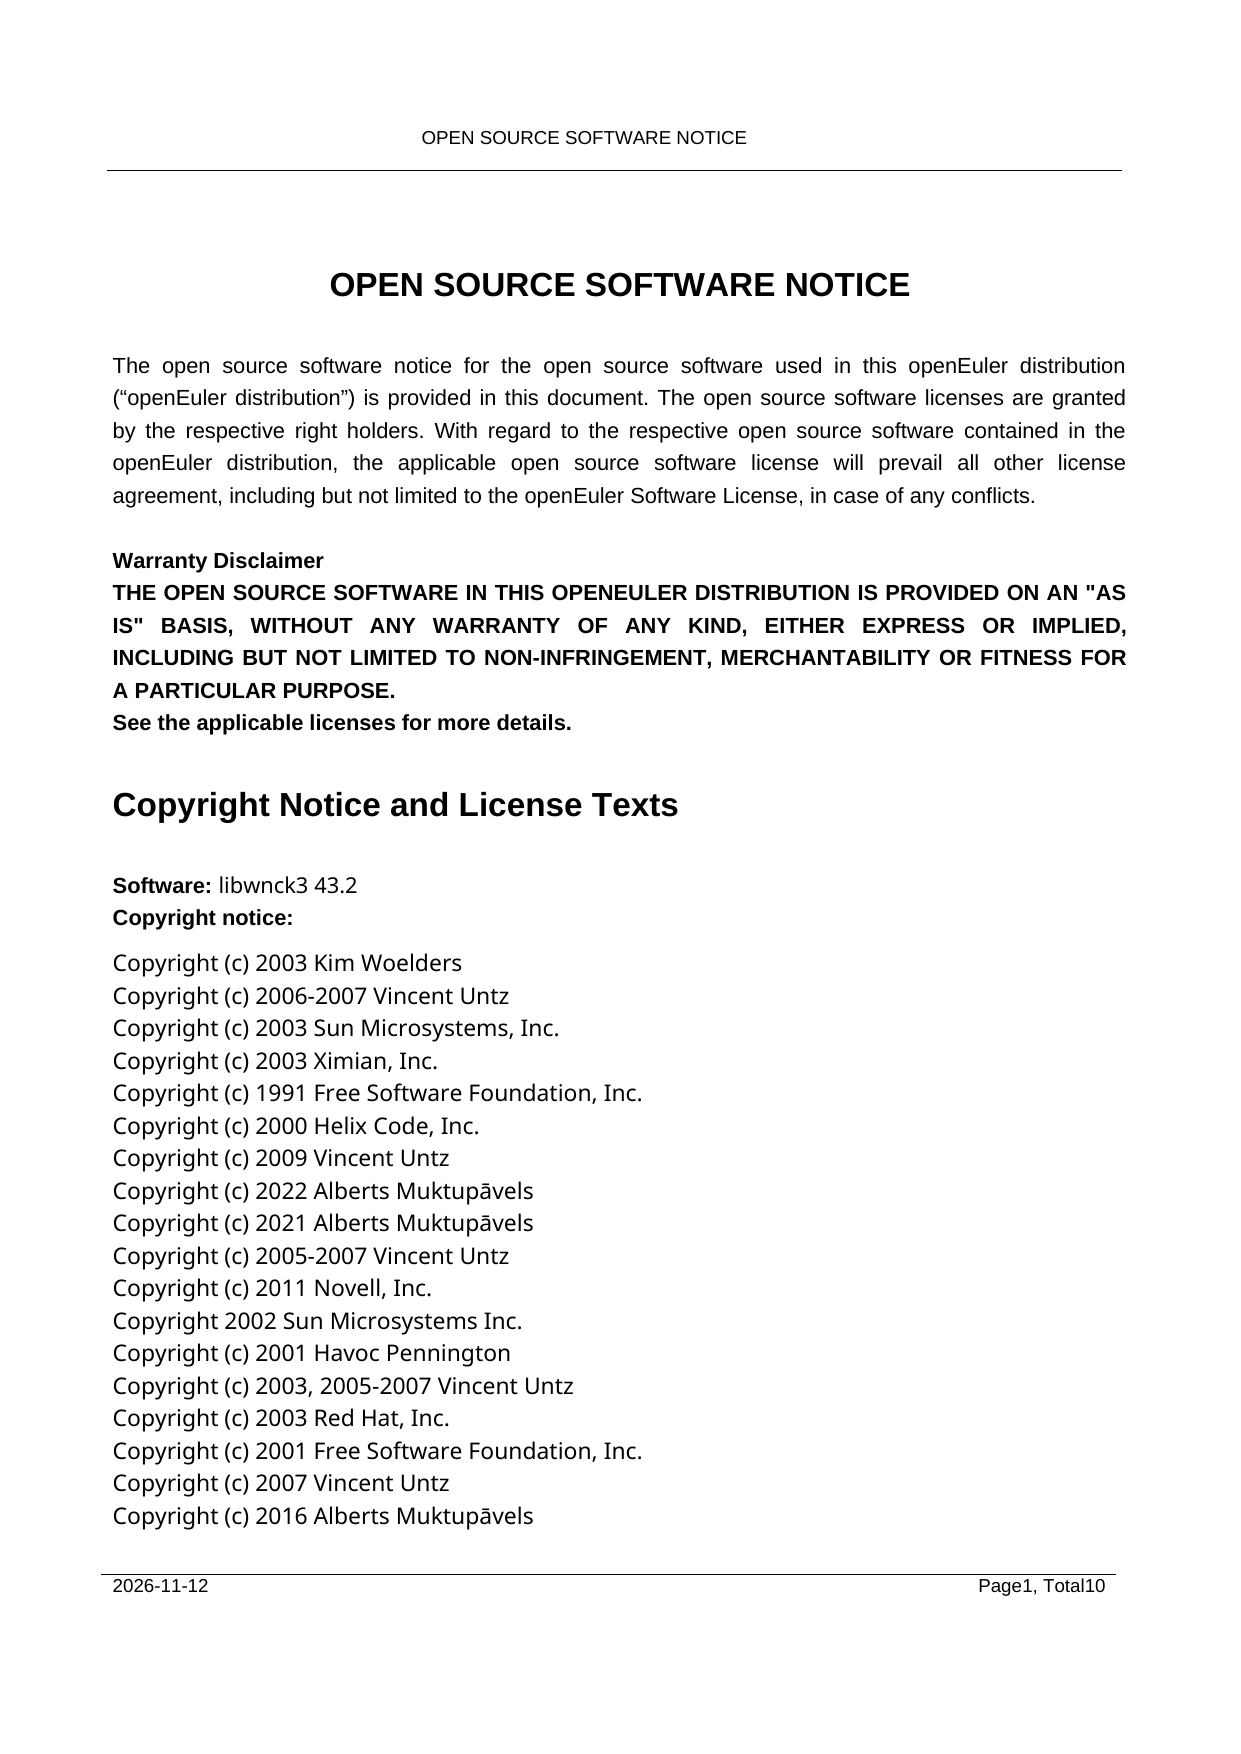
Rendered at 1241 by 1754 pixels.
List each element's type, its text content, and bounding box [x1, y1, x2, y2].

text Copyright notice: [112, 901, 1128, 934]
title Software: libwnck3 43.2 [112, 869, 1128, 901]
text OPEN SOURCE SOFTWARE NOTICE [112, 251, 1128, 316]
text Copyright Notice and License Texts [112, 771, 1128, 836]
text Warranty Disclaimer [112, 544, 1128, 576]
text Copyright (c) 2003 Kim Woelders Copyright (c) 2006-2007 Vincent Untz Copyright (c) 2003 Sun Microsystems, Inc. Copyright (c) 2003 Ximian, Inc. Copyright (c) 1991 Free Software Foundation, Inc. Copyright (c) 2000 Helix Code, Inc. Copyright (c) 2009 Vincent Untz Copyright (c) 2022 Alberts Muktupāvels Copyright (c) 2021 Alberts Muktupāvels Copyright (c) 2005-2007 Vincent Untz Copyright (c) 2011 Novell, Inc. Copyright 2002 Sun Microsystems Inc. Copyright (c) 2001 Havoc Pennington Copyright (c) 2003, 2005-2007 Vincent Untz Copyright (c) 2003 Red Hat, Inc. Copyright (c) 2001 Free Software Foundation, Inc. Copyright (c) 2007 Vincent Untz Copyright (c) 2016 Alberts Muktupāvels [112, 947, 1128, 1564]
text The open source software notice for the open source software used in this openEuler distribution (“openEuler distribution”) is provided in this document. The open source software licenses are granted by the respective right holders. With regard to the respective open source software contained in the openEuler distribution, the applicable open source software license will prevail all other license agreement, including but not limited to the openEuler Software License, in case of any conflicts. [112, 349, 1128, 511]
text THE OPEN SOURCE SOFTWARE IN THIS OPENEULER DISTRIBUTION IS PROVIDED ON AN "AS IS" BASIS, WITHOUT ANY WARRANTY OF ANY KIND, EITHER EXPRESS OR IMPLIED, INCLUDING BUT NOT LIMITED TO NON-INFRINGEMENT, MERCHANTABILITY OR FITNESS FOR A PARTICULAR PURPOSE. See the applicable licenses for more details. [112, 576, 1128, 739]
